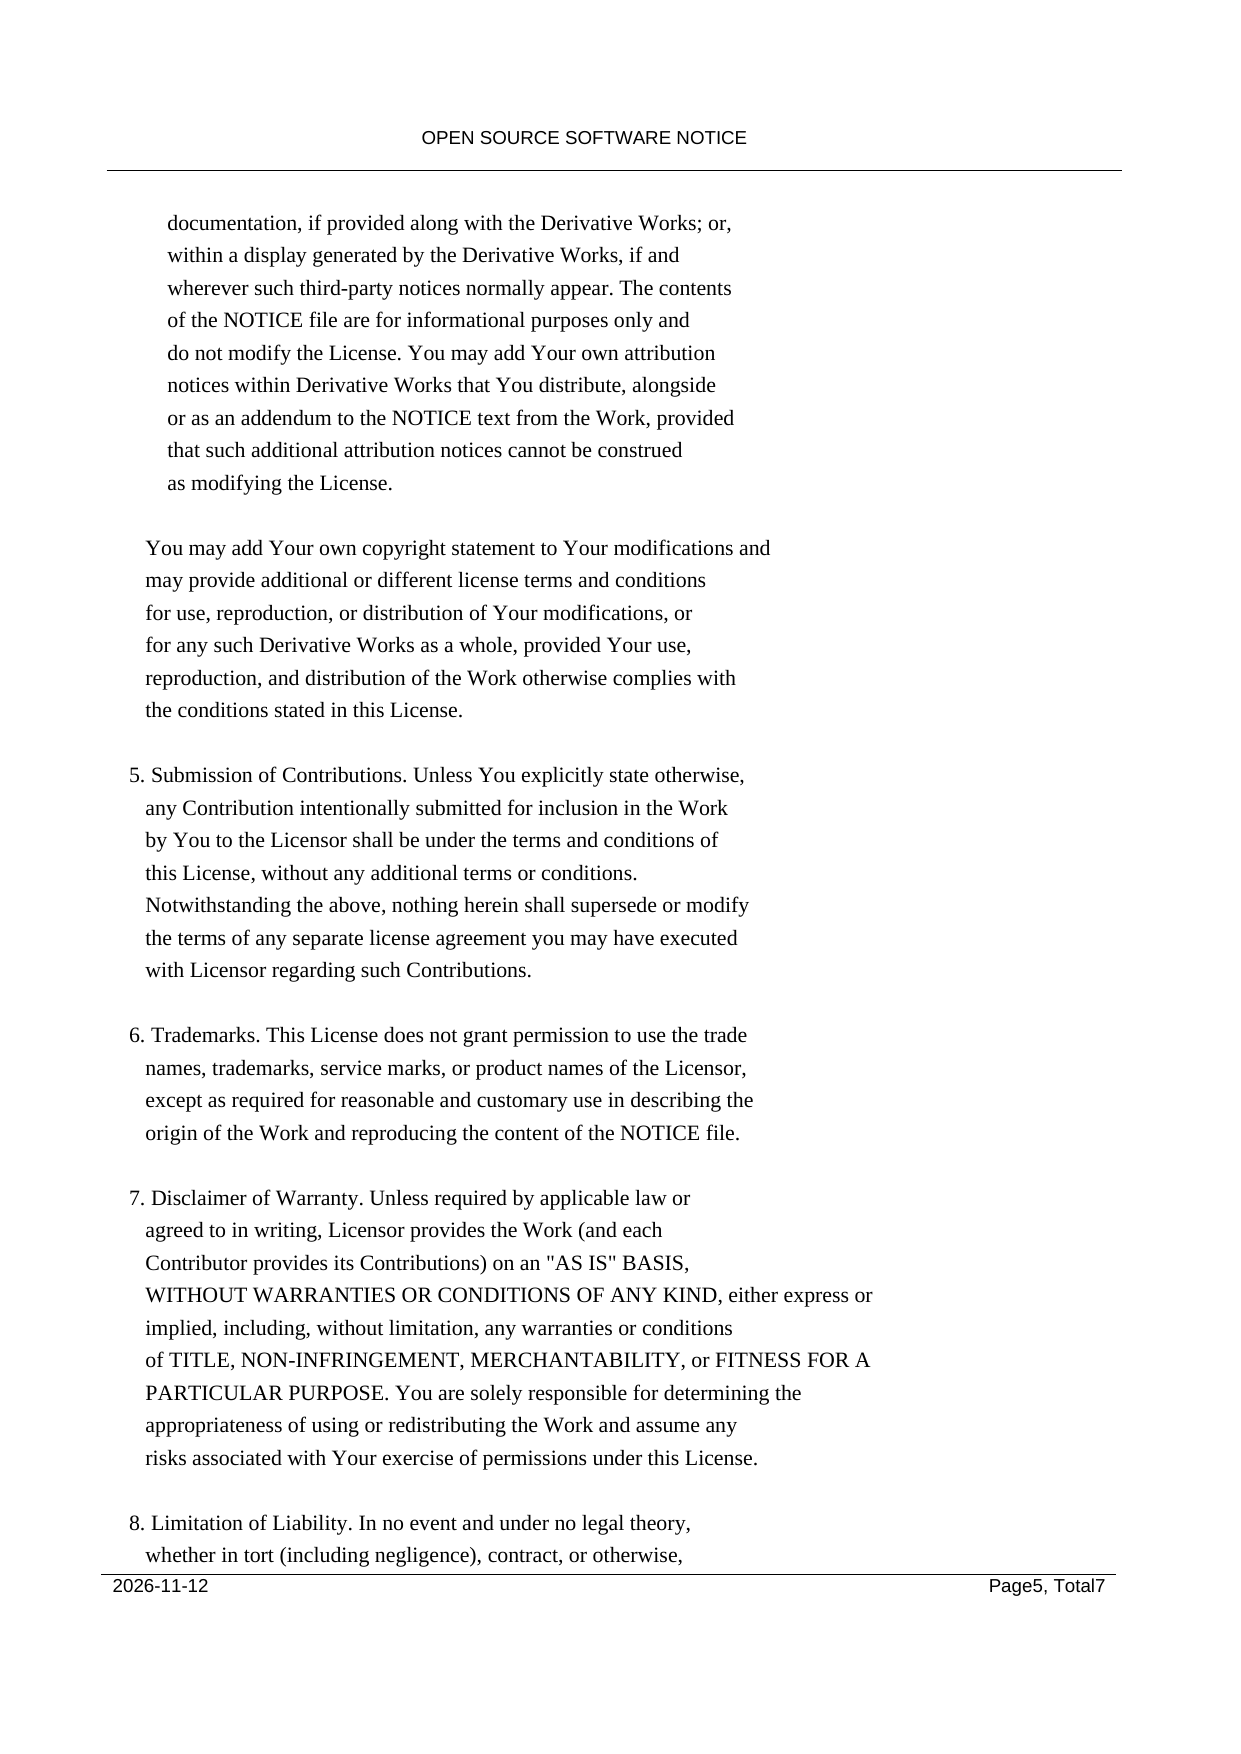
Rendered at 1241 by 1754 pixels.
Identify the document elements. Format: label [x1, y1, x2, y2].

text [112, 206, 1128, 1571]
